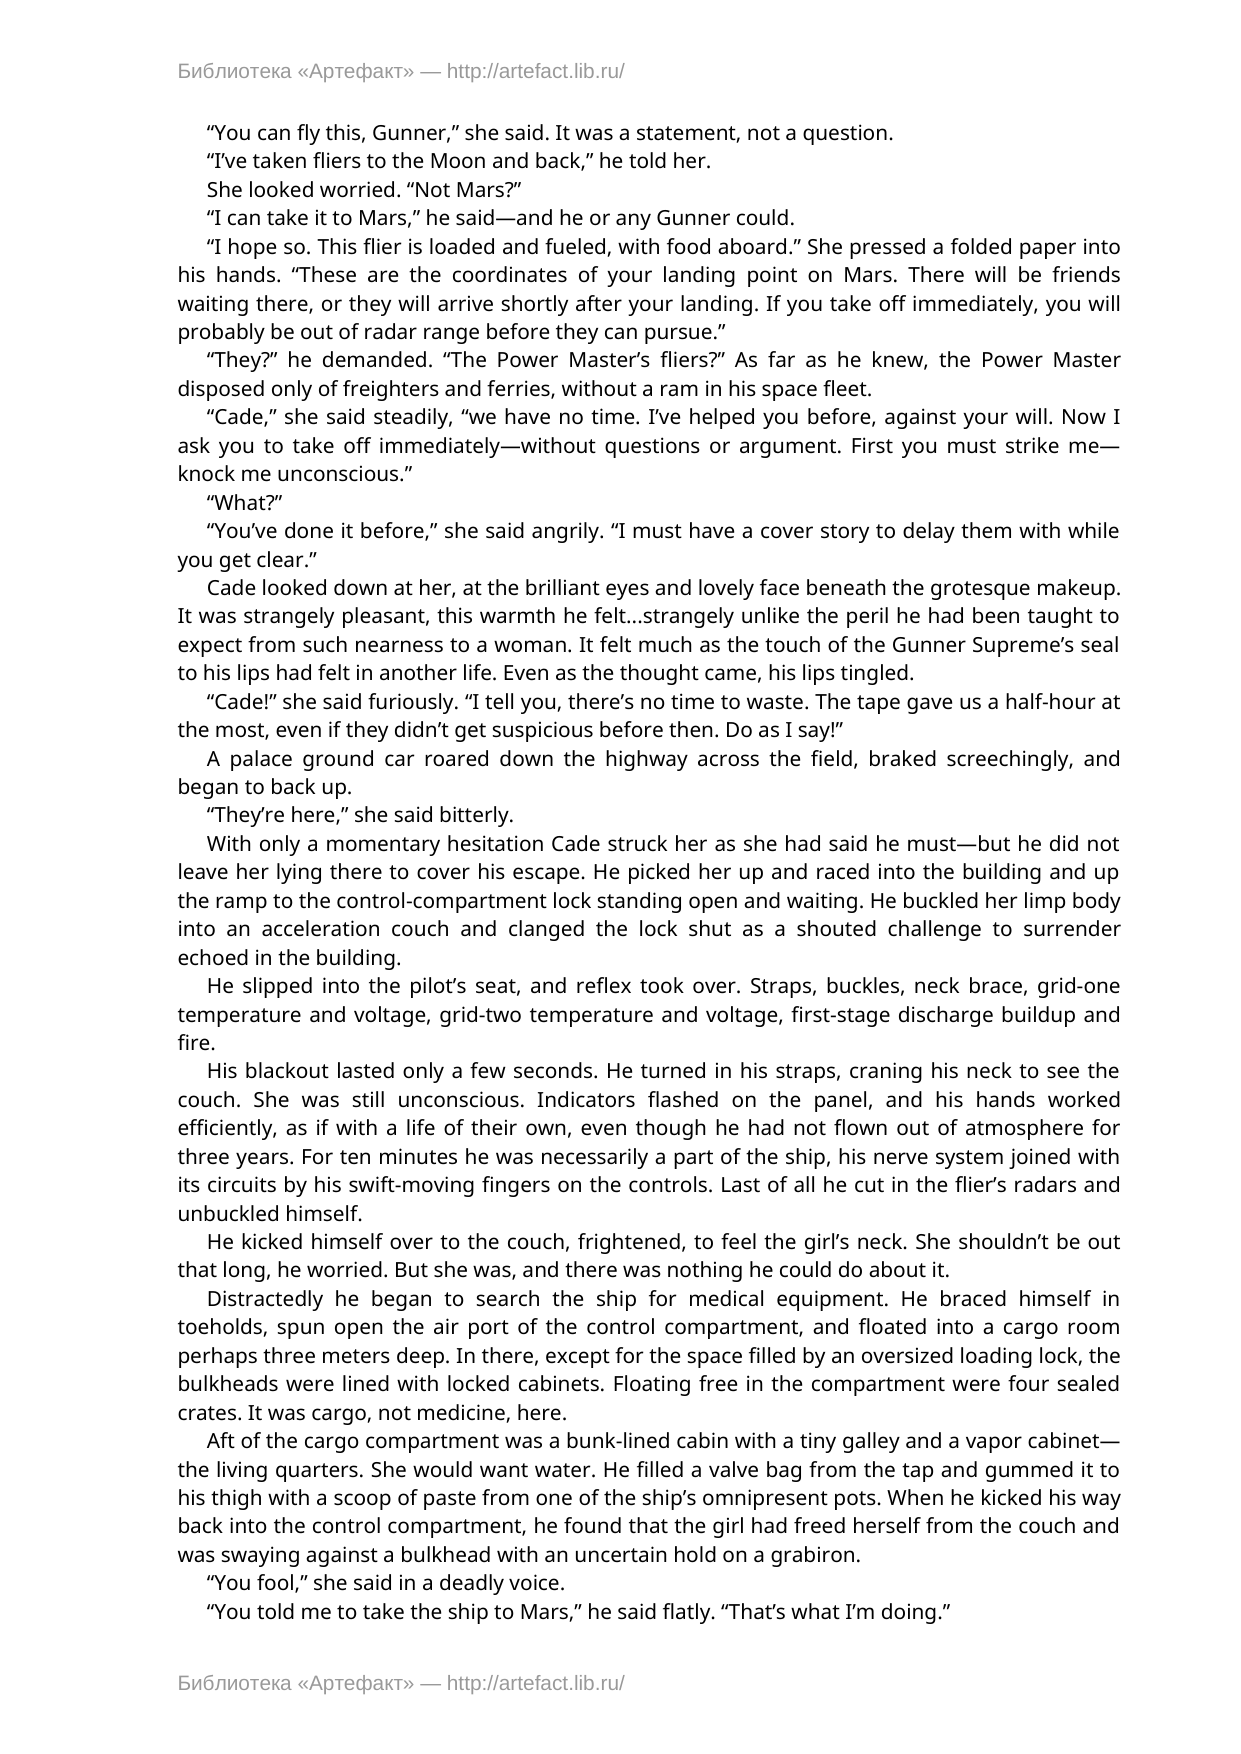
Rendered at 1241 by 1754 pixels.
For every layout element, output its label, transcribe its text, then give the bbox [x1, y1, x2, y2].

text “Cade,” she said steadily, “we have no time. I’ve helped you before, against your will. Now I ask you to take off immediately—without questions or argument. First you must strike me—knock me unconscious.” [177, 402, 1122, 488]
text “I’ve taken fliers to the Moon and back,” he told her. [177, 147, 1122, 175]
text He kicked himself over to the couch, frightened, to feel the girl’s neck. She shouldn’t be out that long, he worried. But she was, and there was nothing he could do about it. [177, 1227, 1122, 1284]
text Cade looked down at her, at the brilliant eyes and lovely face beneath the grotesque makeup. It was strangely pleasant, this warmth he felt...strangely unlike the peril he had been taught to expect from such nearness to a woman. It felt much as the touch of the Gunner Supreme’s seal to his lips had felt in another life. Even as the thought came, his lips tingled. [177, 573, 1122, 687]
text Aft of the cargo compartment was a bunk-lined cabin with a tiny galley and a vapor cabinet—the living quarters. She would want water. He filled a valve bag from the tap and gummed it to his thigh with a scoop of paste from one of the ship’s omnipresent pots. When he kicked his way back into the control compartment, he found that the girl had freed herself from the couch and was swaying against a bulkhead with an uncertain hold on a grabiron. [177, 1426, 1122, 1568]
text “I can take it to Mars,” he said—and he or any Gunner could. [177, 203, 1122, 232]
text She looked worried. “Not Mars?” [177, 175, 1122, 203]
text Distractedly he began to search the ship for medical equipment. He braced himself in toeholds, spun open the air port of the control compartment, and floated into a cargo room perhaps three meters deep. In there, except for the space filled by an oversized loading lock, the bulkheads were lined with locked cabinets. Floating free in the compartment were four sealed crates. It was cargo, not medicine, here. [177, 1284, 1122, 1426]
text “They’re here,” she said bitterly. [177, 801, 1122, 829]
text “What?” [177, 488, 1122, 516]
text A palace ground car roared down the highway across the field, braked screechingly, and began to back up. [177, 744, 1122, 801]
text “They?” he demanded. “The Power Master’s fliers?” As far as he knew, the Power Master disposed only of freighters and ferries, without a ram in his space fleet. [177, 346, 1122, 402]
text “You told me to take the ship to Mars,” he said flatly. “That’s what I’m doing.” [177, 1597, 1122, 1625]
text “You can fly this, Gunner,” she said. It was a statement, not a question. [177, 118, 1122, 147]
text His blackout lasted only a few seconds. He turned in his straps, craning his neck to see the couch. She was still unconscious. Indicators flashed on the panel, and his hands worked efficiently, as if with a life of their own, even though he had not flown out of atmosphere for three years. For ten minutes he was necessarily a part of the ship, his nerve system joined with its circuits by his swift-moving fingers on the controls. Last of all he cut in the flier’s radars and unbuckled himself. [177, 1057, 1122, 1227]
text “I hope so. This flier is loaded and fueled, with food aboard.” She pressed a folded paper into his hands. “These are the coordinates of your landing point on Mars. There will be friends waiting there, or they will arrive shortly after your landing. If you take off immediately, you will probably be out of radar range before they can pursue.” [177, 232, 1122, 346]
text With only a momentary hesitation Cade struck her as she had said he must—but he did not leave her lying there to cover his escape. He picked her up and raced into the building and up the ramp to the control-compartment lock standing open and waiting. He buckled her limp body into an acceleration couch and clanged the lock shut as a shouted challenge to surrender echoed in the building. [177, 829, 1122, 971]
text He slipped into the pilot’s seat, and reflex took over. Straps, buckles, neck brace, grid-one temperature and voltage, grid-two temperature and voltage, first-stage discharge buildup and fire. [177, 971, 1122, 1057]
text “You fool,” she said in a deadly voice. [177, 1568, 1122, 1597]
text “Cade!” she said furiously. “I tell you, there’s no time to waste. The tape gave us a half-hour at the most, even if they didn’t get suspicious before then. Do as I say!” [177, 687, 1122, 744]
text “You’ve done it before,” she said angrily. “I must have a cover story to delay them with while you get clear.” [177, 516, 1122, 573]
